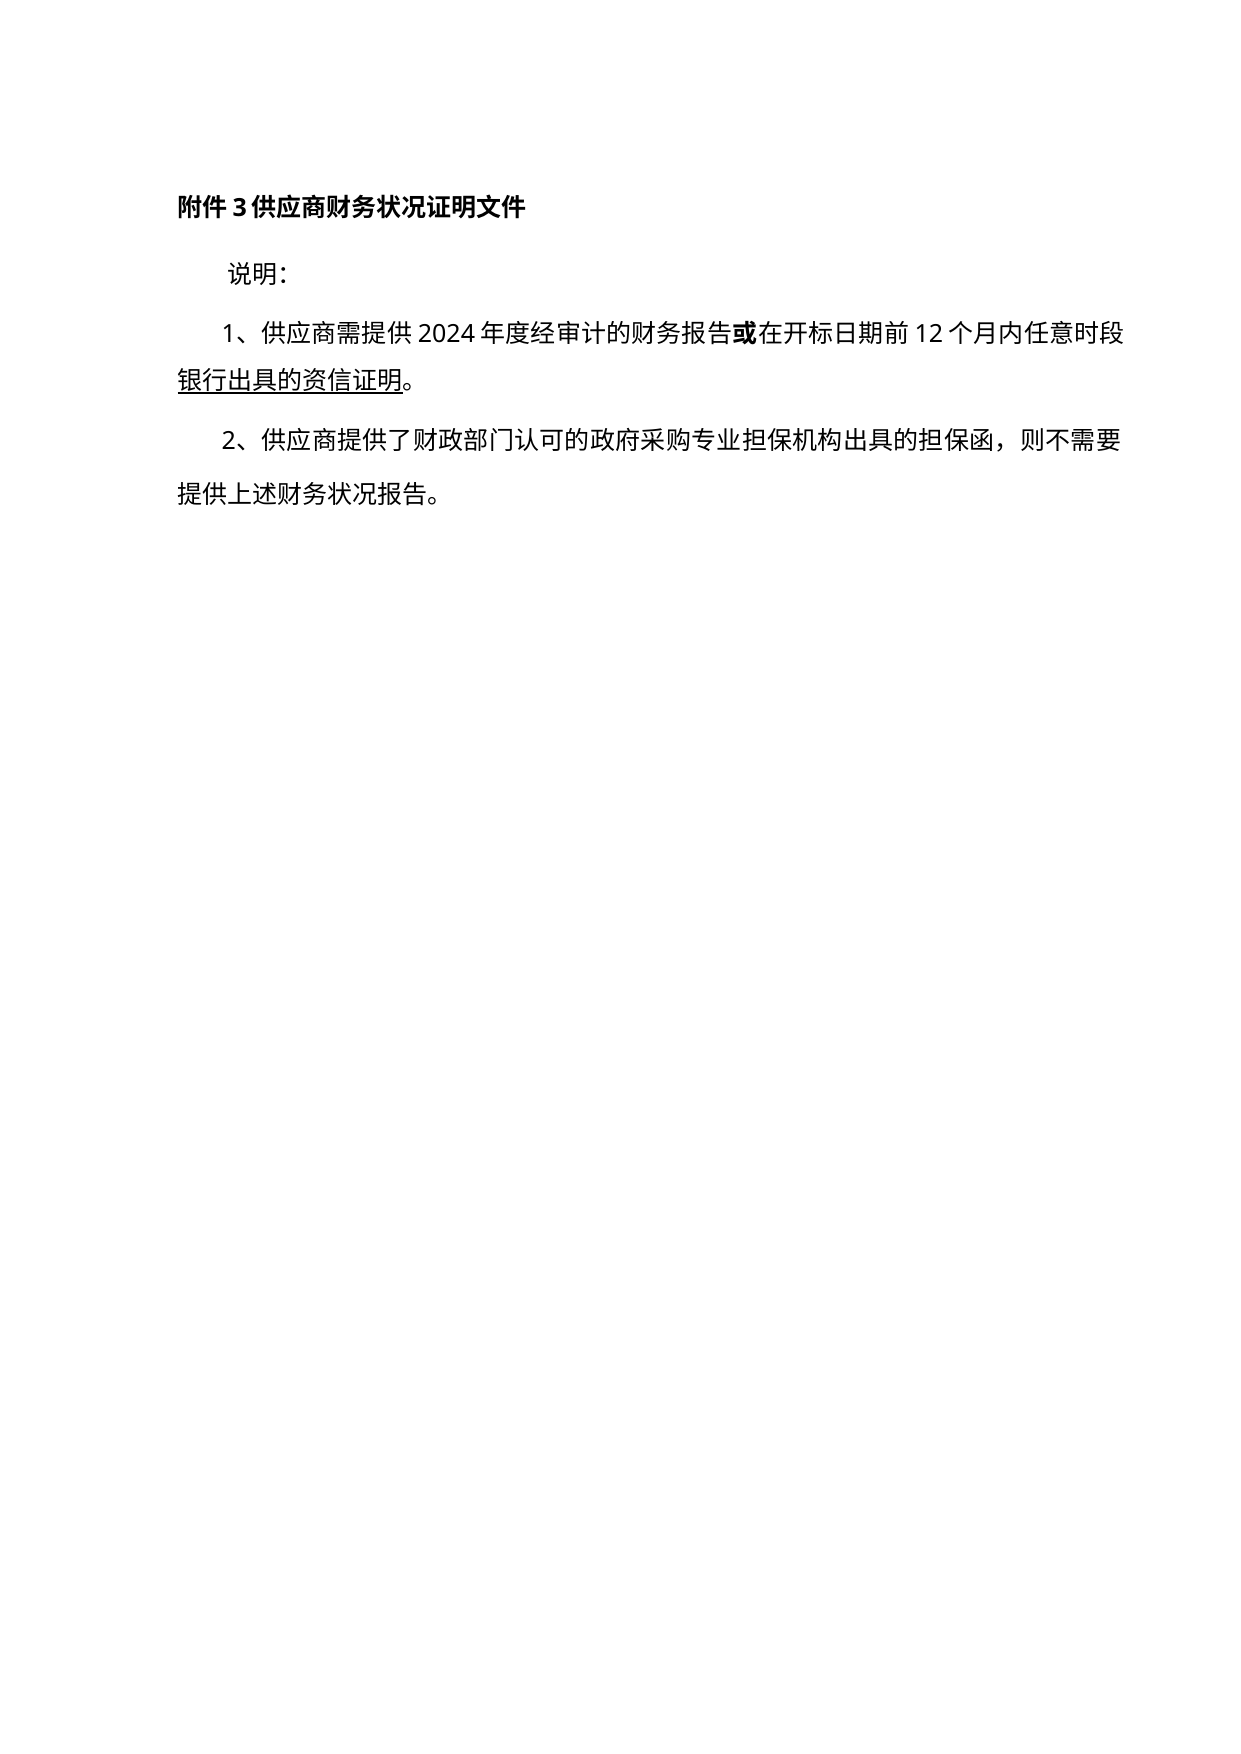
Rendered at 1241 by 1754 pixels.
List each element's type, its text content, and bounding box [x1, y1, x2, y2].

text 附件3供应商财务状况证明文件 [177, 187, 1125, 223]
text 说明： [177, 254, 1125, 290]
text 2、供应商提供了财政部门认可的政府采购专业担保机构出具的担保函，则不需要提供上述财务状况报告。 [177, 420, 1125, 511]
text 1、供应商需提供2024年度经审计的财务报告或在开标日期前12个月内任意时段银行出具的资信证明。 [177, 314, 1125, 397]
